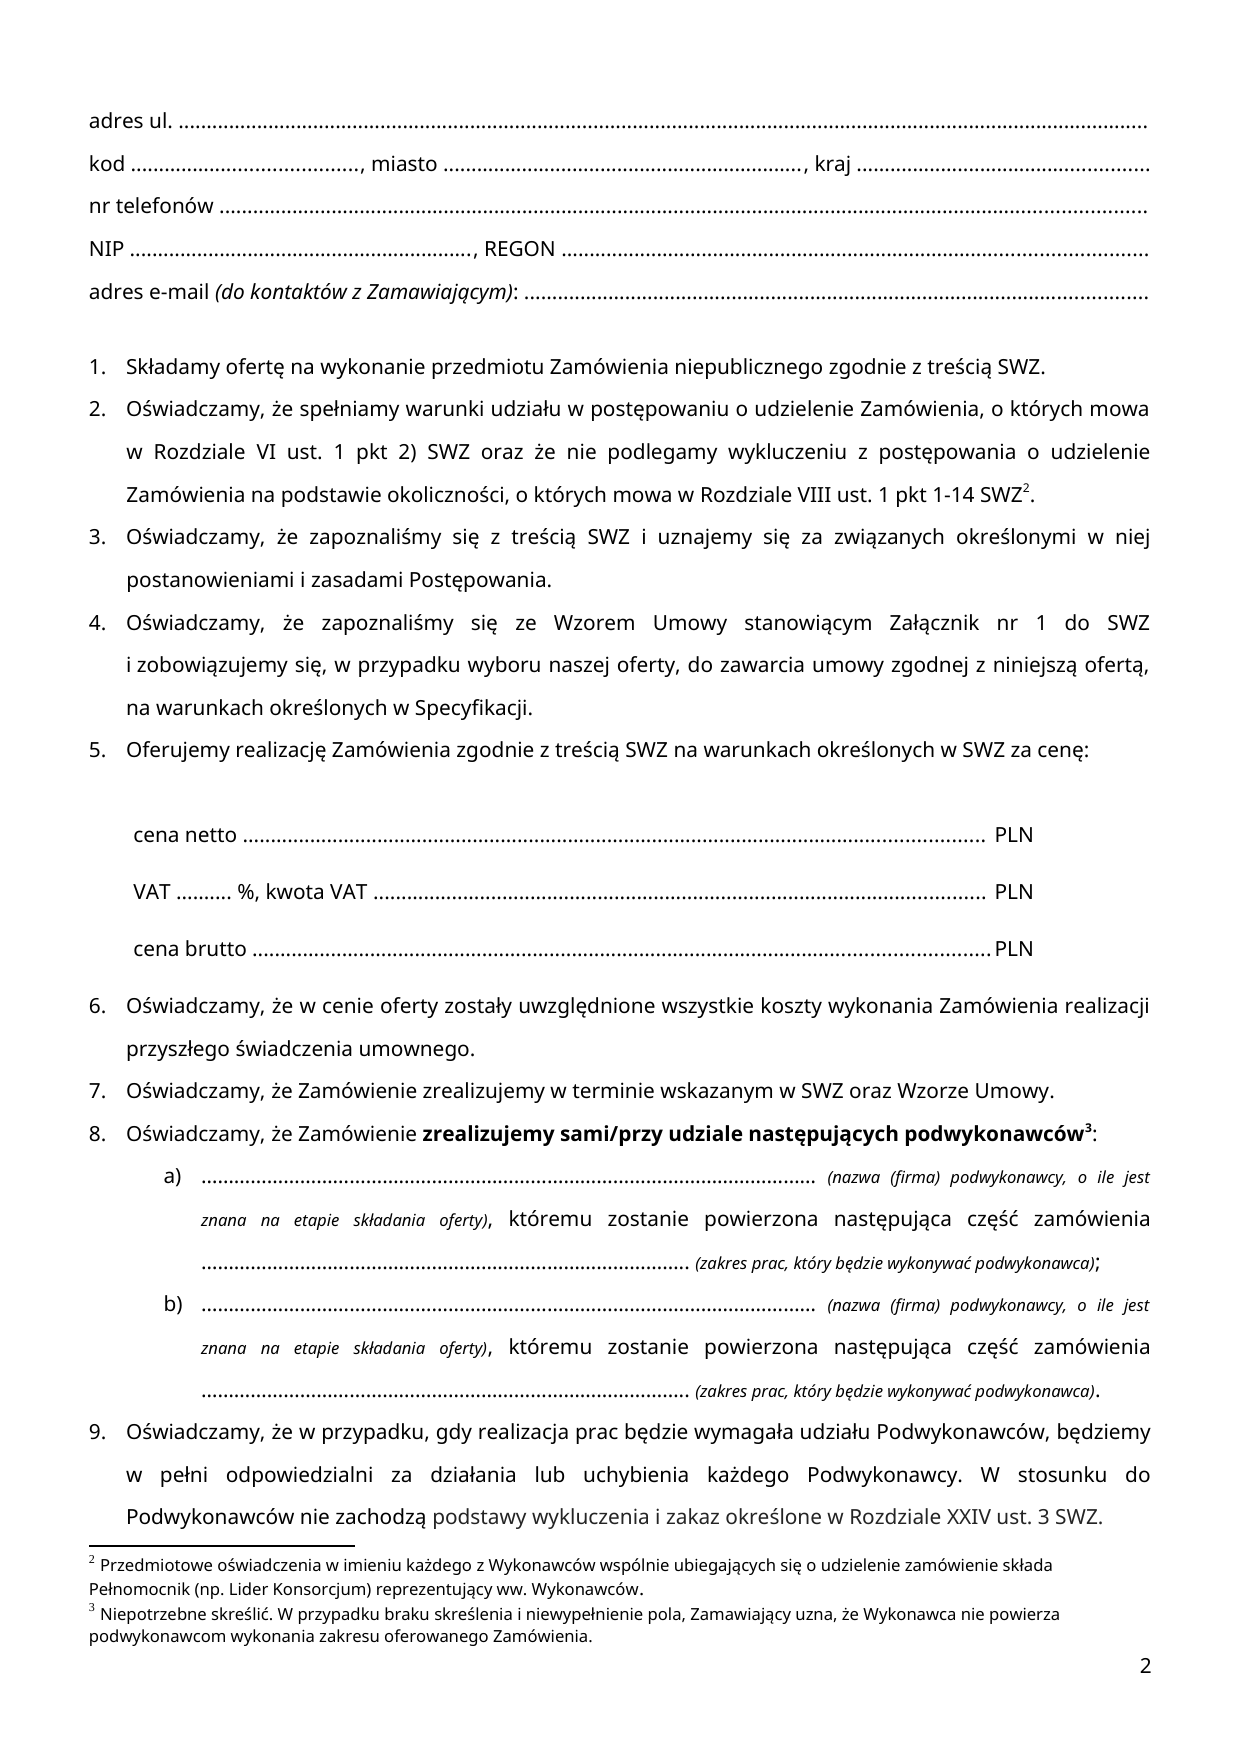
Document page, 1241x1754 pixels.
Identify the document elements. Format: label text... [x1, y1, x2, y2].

list Oświadczamy, że Zamówienie zrealizujemy sami/przy udziale następujących podwykonawców: [89, 1119, 1152, 1147]
text NIP , REGON [89, 234, 1152, 263]
list Oświadczamy, że w cenie oferty zostały uwzględnione wszystkie koszty wykonania Zamówienia realizacji przyszłego świadczenia umownego. [89, 991, 1152, 1062]
list Oferujemy realizację Zamówienia zgodnie z treścią SWZ na warunkach określonych w SWZ za cenę: [89, 735, 1152, 764]
text nr telefonów [89, 192, 1152, 220]
list Oświadczamy, że spełniamy warunki udziału w postępowaniu o udzielenie Zamówienia, o których mowa w Rozdziale VI ust. 1 pkt 2) SWZ oraz że nie podlegamy wykluczeniu z postępowania o udzielenie Zamówienia na podstawie okoliczności, o których mowa w Rozdziale VIII ust. 1 pkt 1-14 SWZ. [89, 394, 1152, 508]
text adres ul. [89, 106, 1152, 135]
list Oświadczamy, że Zamówienie zrealizujemy w terminie wskazanym w SWZ oraz Wzorze Umowy. [89, 1076, 1152, 1105]
list Oświadczamy, że w przypadku, gdy realizacja prac będzie wymagała udziału Podwykonawców, będziemy w pełni odpowiedzialni za działania lub uchybienia każdego Podwykonawcy. W stosunku do Podwykonawców nie zachodzą podstawy wykluczenia i zakaz określone w Rozdziale XXIV ust. 3 SWZ. [89, 1417, 1152, 1531]
text VAT .......... %, kwota VAT PLN [133, 877, 1152, 906]
text cena brutto PLN [133, 934, 1152, 963]
list Składamy ofertę na wykonanie przedmiotu Zamówienia niepublicznego zgodnie z treścią SWZ. [89, 352, 1152, 380]
text kod , miasto , kraj [89, 149, 1152, 177]
list ………………………………………………………………………….……………………… (nazwa (firma) podwykonawcy, o ile jest znana na etapie składania oferty), któremu zostanie powierzona następująca część zamówienia …………………………………………………………………………….. (zakres prac, który będzie wykonywać podwykonawca). [163, 1289, 1152, 1403]
list ………………………………………………………………………….……………………… (nazwa (firma) podwykonawcy, o ile jest znana na etapie składania oferty), któremu zostanie powierzona następująca część zamówienia …………………………………………………………………………….. (zakres prac, który będzie wykonywać podwykonawca); [163, 1162, 1152, 1275]
text cena netto PLN [133, 821, 1152, 849]
list Oświadczamy, że zapoznaliśmy się z treścią SWZ i uznajemy się za związanych określonymi w niej postanowieniami i zasadami Postępowania. [89, 522, 1152, 593]
list Oświadczamy, że zapoznaliśmy się ze Wzorem Umowy stanowiącym Załącznik nr 1 do SWZ i zobowiązujemy się, w przypadku wyboru naszej oferty, do zawarcia umowy zgodnej z niniejszą ofertą, na warunkach określonych w Specyfikacji. [89, 608, 1152, 721]
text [89, 277, 1152, 305]
